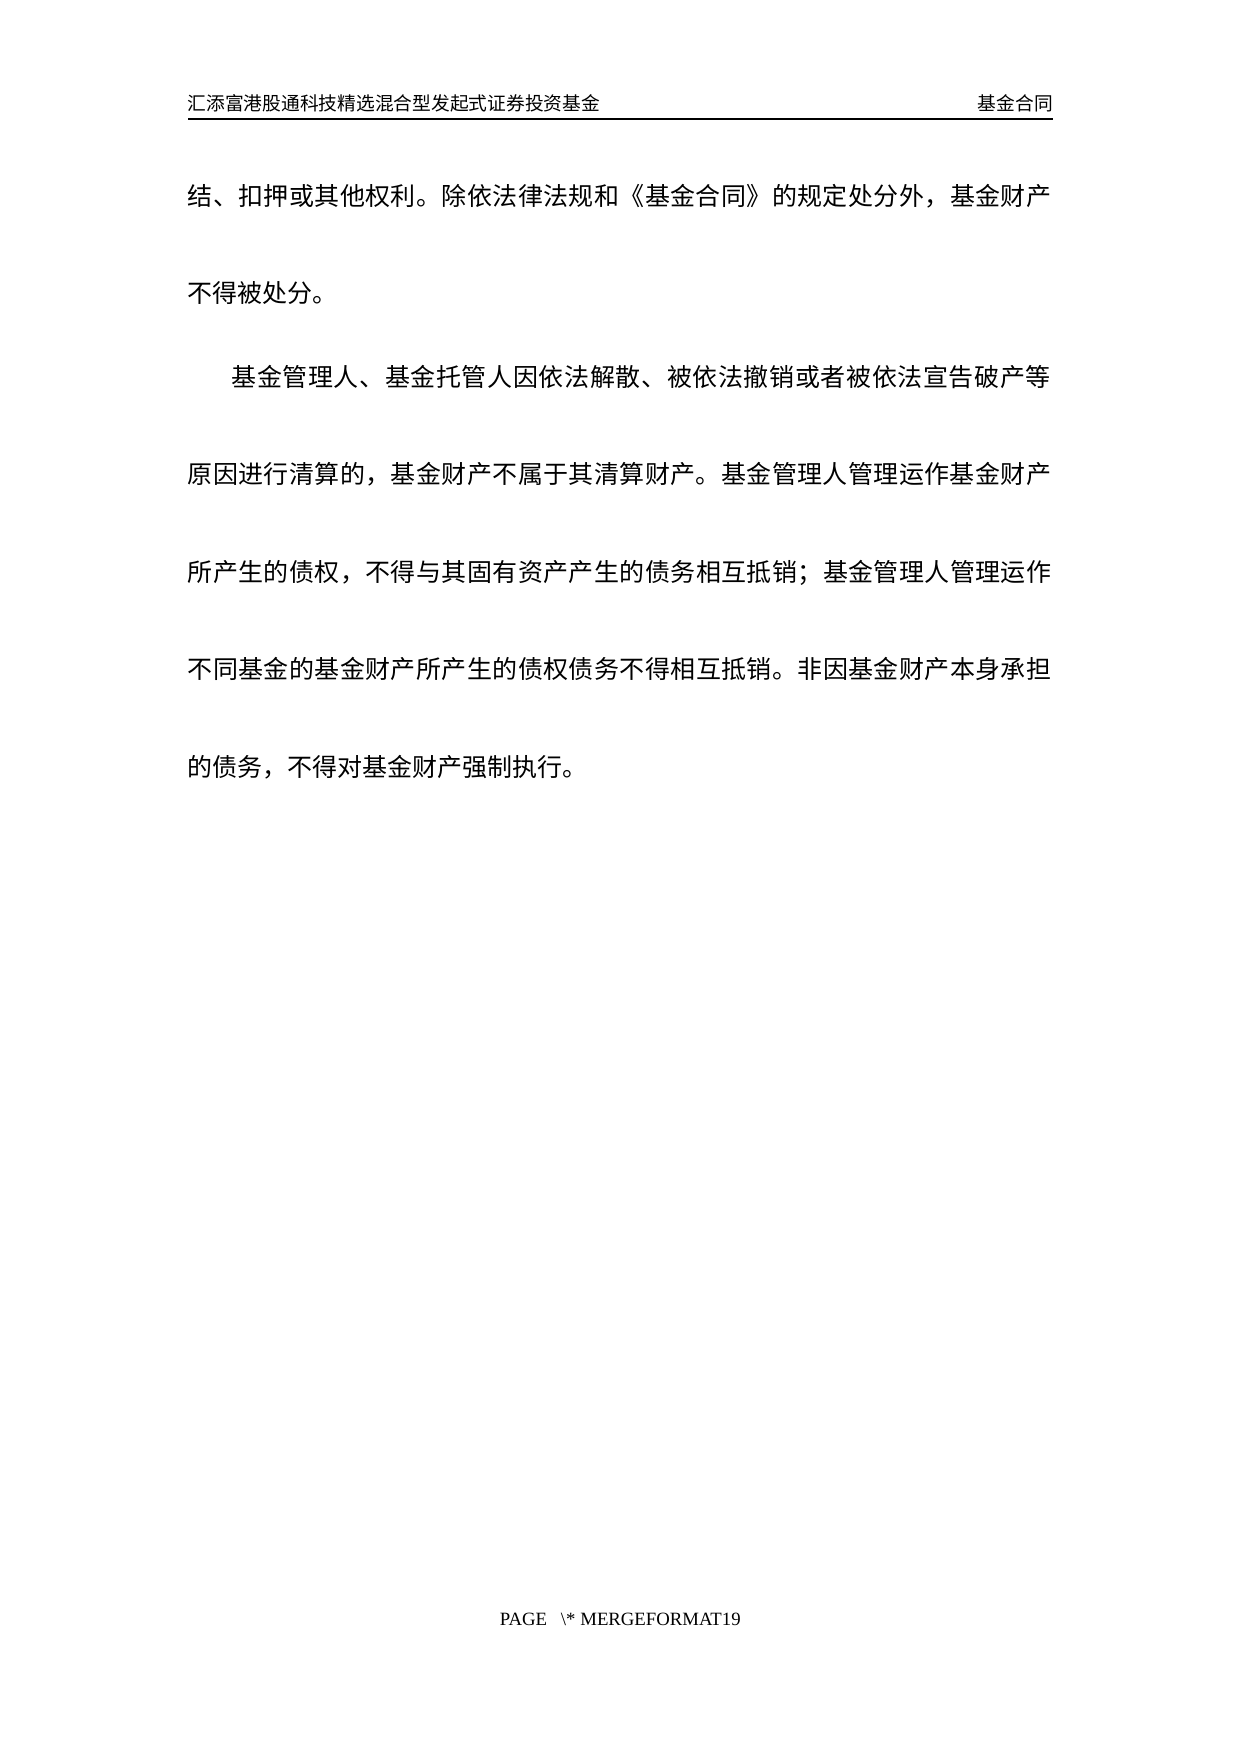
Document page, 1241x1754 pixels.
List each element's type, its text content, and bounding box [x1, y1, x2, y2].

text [187, 162, 1053, 324]
text 基金管理人、基金托管人因依法解散、被依法撤销或者被依法宣告破产等原因进行清算的，基金财产不属于其清算财产。基金管理人管理运作基金财产所产生的债权，不得与其固有资产产生的债务相互抵销；基金管理人管理运作不同基金的基金财产所产生的债权债务不得相互抵销。非因基金财产本身承担的债务，不得对基金财产强制执行。 [187, 343, 1053, 798]
